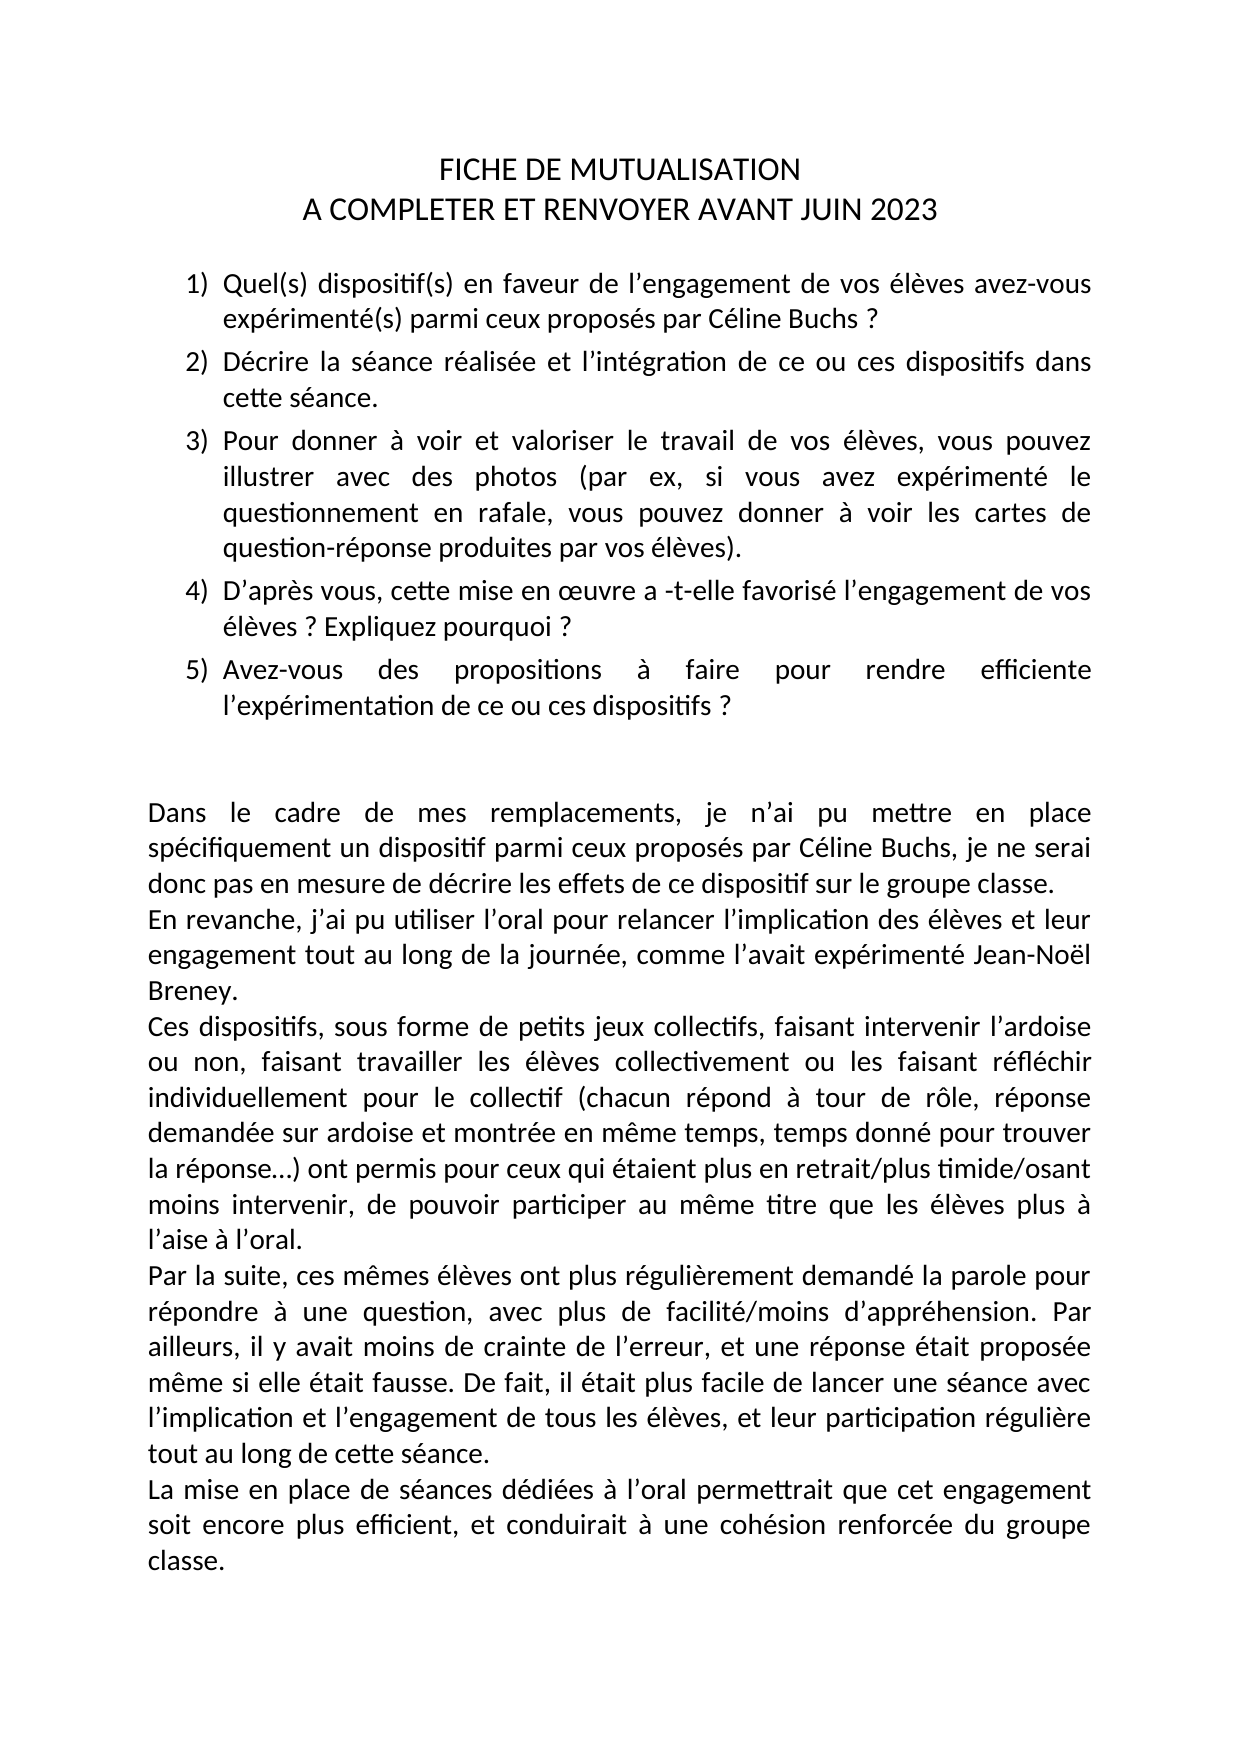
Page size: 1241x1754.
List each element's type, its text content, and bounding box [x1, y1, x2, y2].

text FICHE DE MUTUALISATION [148, 148, 1093, 188]
text Par la suite, ces mêmes élèves ont plus régulièrement demandé la parole pour répondre à une question, avec plus de facilité/moins d’appréhension. Par ailleurs, il y avait moins de crainte de l’erreur, et une réponse était proposée même si elle était fausse. De fait, il était plus facile de lancer une séance avec l’implication et l’engagement de tous les élèves, et leur participation régulière tout au long de cette séance. [148, 1257, 1093, 1471]
text A COMPLETER ET RENVOYER AVANT JUIN 2023 [148, 188, 1093, 229]
list D’après vous, cette mise en œuvre a -t-elle favorisé l’engagement de vos élèves ? Expliquez pourquoi ? [185, 572, 1093, 644]
text Dans le cadre de mes remplacements, je n’ai pu mettre en place spécifiquement un dispositif parmi ceux proposés par Céline Buchs, je ne serai donc pas en mesure de décrire les effets de ce dispositif sur le groupe classe. [148, 794, 1093, 901]
list Avez-vous des propositions à faire pour rendre efficiente l’expérimentation de ce ou ces dispositifs ? [185, 651, 1093, 723]
list Pour donner à voir et valoriser le travail de vos élèves, vous pouvez illustrer avec des photos (par ex, si vous avez expérimenté le questionnement en rafale, vous pouvez donner à voir les cartes de question-réponse produites par vos élèves). [185, 422, 1093, 565]
text La mise en place de séances dédiées à l’oral permettrait que cet engagement soit encore plus efficient, et conduirait à une cohésion renforcée du groupe classe. [148, 1471, 1093, 1578]
list Quel(s) dispositif(s) en faveur de l’engagement de vos élèves avez-vous expérimenté(s) parmi ceux proposés par Céline Buchs ? [185, 265, 1093, 336]
text Ces dispositifs, sous forme de petits jeux collectifs, faisant intervenir l’ardoise ou non, faisant travailler les élèves collectivement ou les faisant réfléchir individuellement pour le collectif (chacun répond à tour de rôle, réponse demandée sur ardoise et montrée en même temps, temps donné pour trouver la réponse…) ont permis pour ceux qui étaient plus en retrait/plus timide/osant moins intervenir, de pouvoir participer au même titre que les élèves plus à l’aise à l’oral. [148, 1008, 1093, 1257]
list Décrire la séance réalisée et l’intégration de ce ou ces dispositifs dans cette séance. [185, 343, 1093, 415]
text En revanche, j’ai pu utiliser l’oral pour relancer l’implication des élèves et leur engagement tout au long de la journée, comme l’avait expérimenté Jean-Noël Breney. [148, 901, 1093, 1008]
